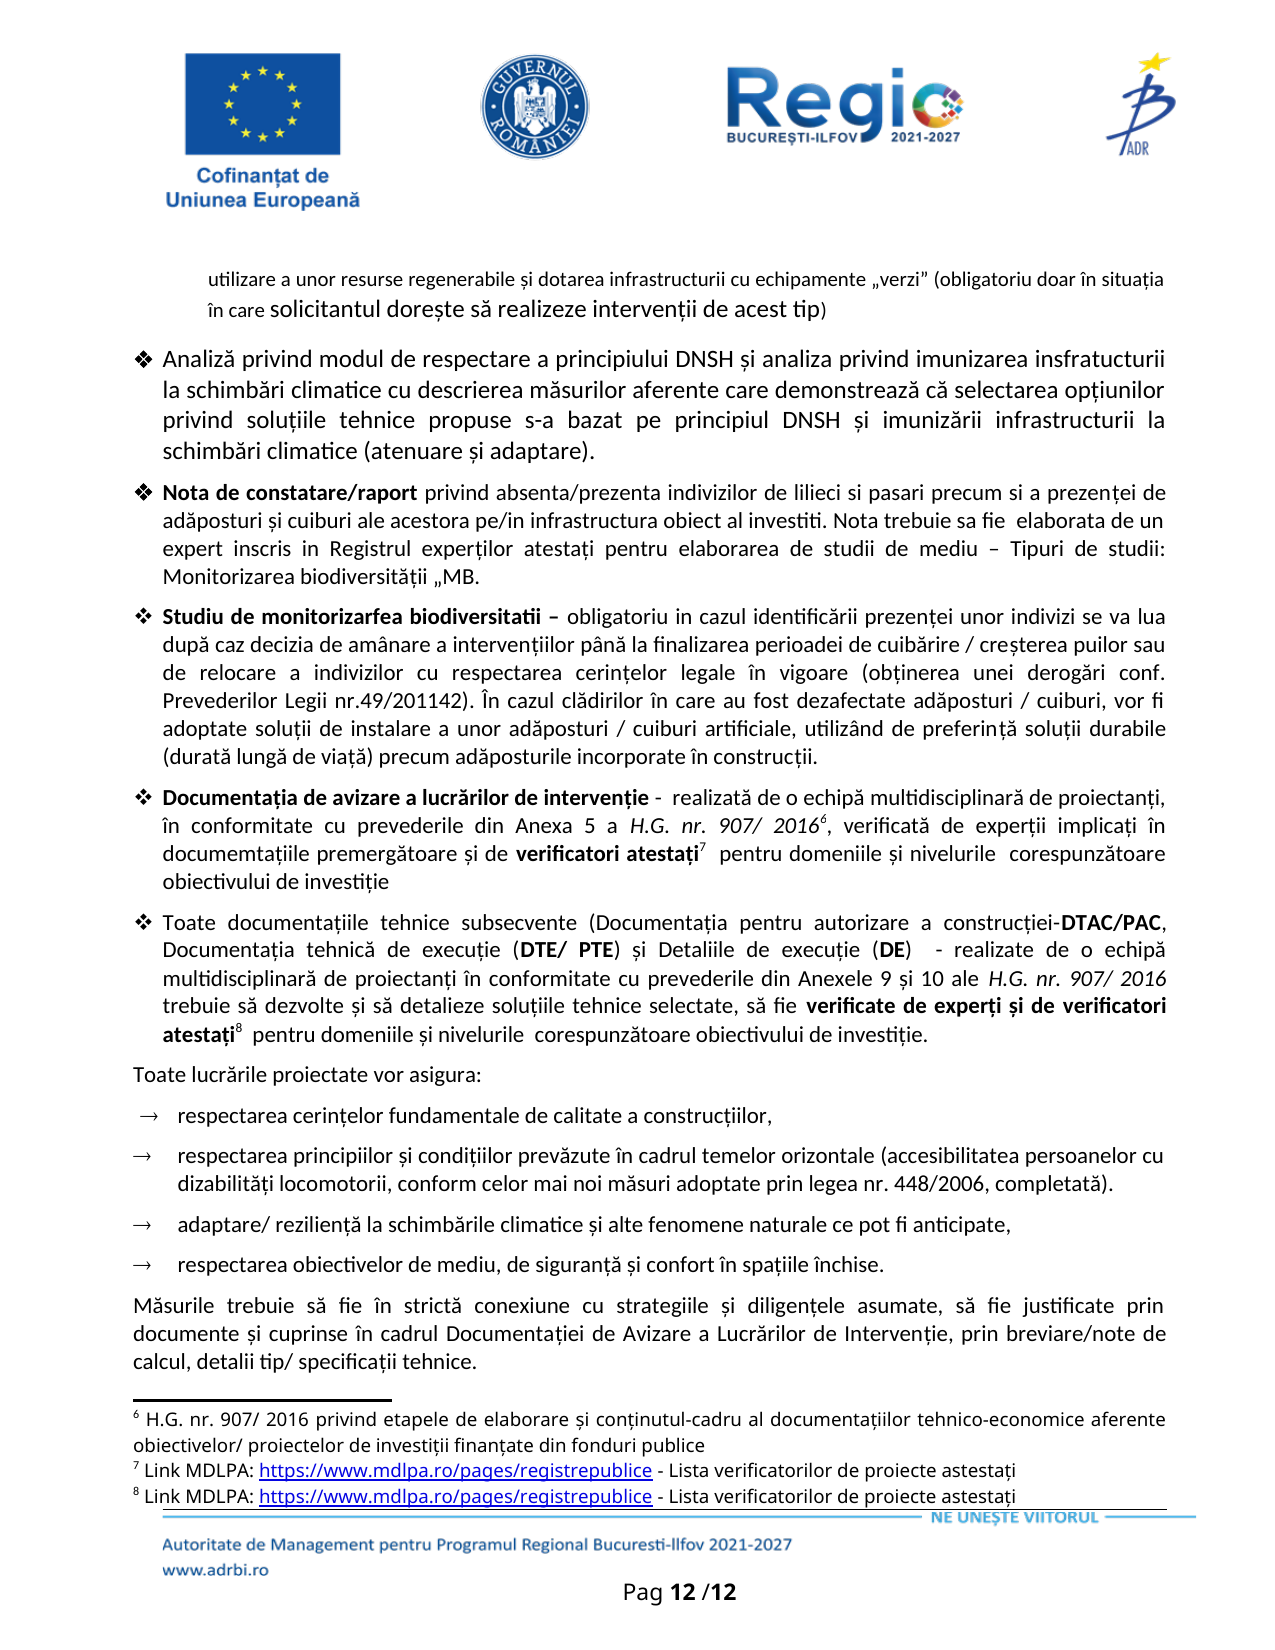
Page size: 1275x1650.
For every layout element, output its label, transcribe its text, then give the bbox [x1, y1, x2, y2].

list Documentaţia de avizare a lucrărilor de intervenţie - realizată de o echipă multidisciplinară de proiectanți, în conformitate cu prevederile din Anexa 5 a H.G. nr. 907/ 2016, verificată de experții implicați în documemtațiile premergătoare și de verificatori atestați pentru domeniile și nivelurile corespunzătoare obiectivului de investiție [133, 783, 1167, 895]
list Studiu de monitorizarfea biodiversitatii – obligatoriu in cazul identificării prezenţei unor indivizi se va lua după caz decizia de amânare a intervenţiilor până la finalizarea perioadei de cuibărire / creşterea puilor sau de relocare a indivizilor cu respectarea cerinţelor legale în vigoare (obţinerea unei derogări conf. Prevederilor Legii nr.49/201142). În cazul clădirilor în care au fost dezafectate adăposturi / cuiburi, vor fi adoptate soluţii de instalare a unor adăposturi / cuiburi artificiale, utilizând de preferinţă soluţii durabile (durată lungă de viaţă) precum adăposturile incorporate în construcţii. [133, 602, 1167, 771]
list respectarea principiilor și condițiilor prevăzute în cadrul temelor orizontale (accesibilitatea persoanelor cu dizabilități locomotorii, conform celor mai noi măsuri adoptate prin legea nr. 448/2006, completată). [133, 1141, 1167, 1197]
list adaptare/ reziliență la schimbările climatice și alte fenomene naturale ce pot fi anticipate, [133, 1210, 1167, 1238]
picture [162, 52, 1178, 211]
list Nota de constatare/raport privind absenta/prezenta indivizilor de lilieci si pasari precum si a prezenţei de adăposturi şi cuiburi ale acestora pe/in infrastructura obiect al investiti. Nota trebuie sa fie elaborata de un expert inscris in Registrul experţilor atestaţi pentru elaborarea de studii de mediu – Tipuri de studii: Monitorizarea biodiversităţii „MB. [133, 478, 1167, 590]
picture [162, 1512, 1197, 1576]
text Toate lucrările proiectate vor asigura: [133, 1060, 1167, 1088]
list respectarea cerințelor fundamentale de calitate a construcțiilor, [140, 1101, 1167, 1129]
text Măsurile trebuie să fie în strictă conexiune cu strategiile și diligențele asumate, să fie justificate prin documente și cuprinse în cadrul Documentaţiei de Avizare a Lucrărilor de Intervenţie, prin breviare/note de calcul, detalii tip/ specificaţii tehnice. [133, 1291, 1167, 1375]
list respectarea obiectivelor de mediu, de siguranță și confort în spațiile închise. [133, 1250, 1167, 1278]
list Analiză privind modul de respectare a principiului DNSH și analiza privind imunizarea insfratucturii la schimbări climatice cu descrierea măsurilor aferente care demonstrează că selectarea opțiunilor privind soluțiile tehnice propuse s-a bazat pe principiul DNSH și imunizării infrastructurii la schimbări climatice (atenuare și adaptare). [133, 343, 1167, 465]
list Toate documentaţiile tehnice subsecvente (Documentația pentru autorizare a construcției-DTAC/PAC, Documentația tehnică de execuție (DTE/ PTE) și Detaliile de execuție (DE) - realizate de o echipă multidisciplinară de proiectanți în conformitate cu prevederile din Anexele 9 și 10 ale H.G. nr. 907/ 2016 trebuie să dezvolte și să detalieze soluțiile tehnice selectate, să fie verificate de experți și de verificatori atestați pentru domeniile și nivelurile corespunzătoare obiectivului de investiție. [133, 908, 1167, 1048]
